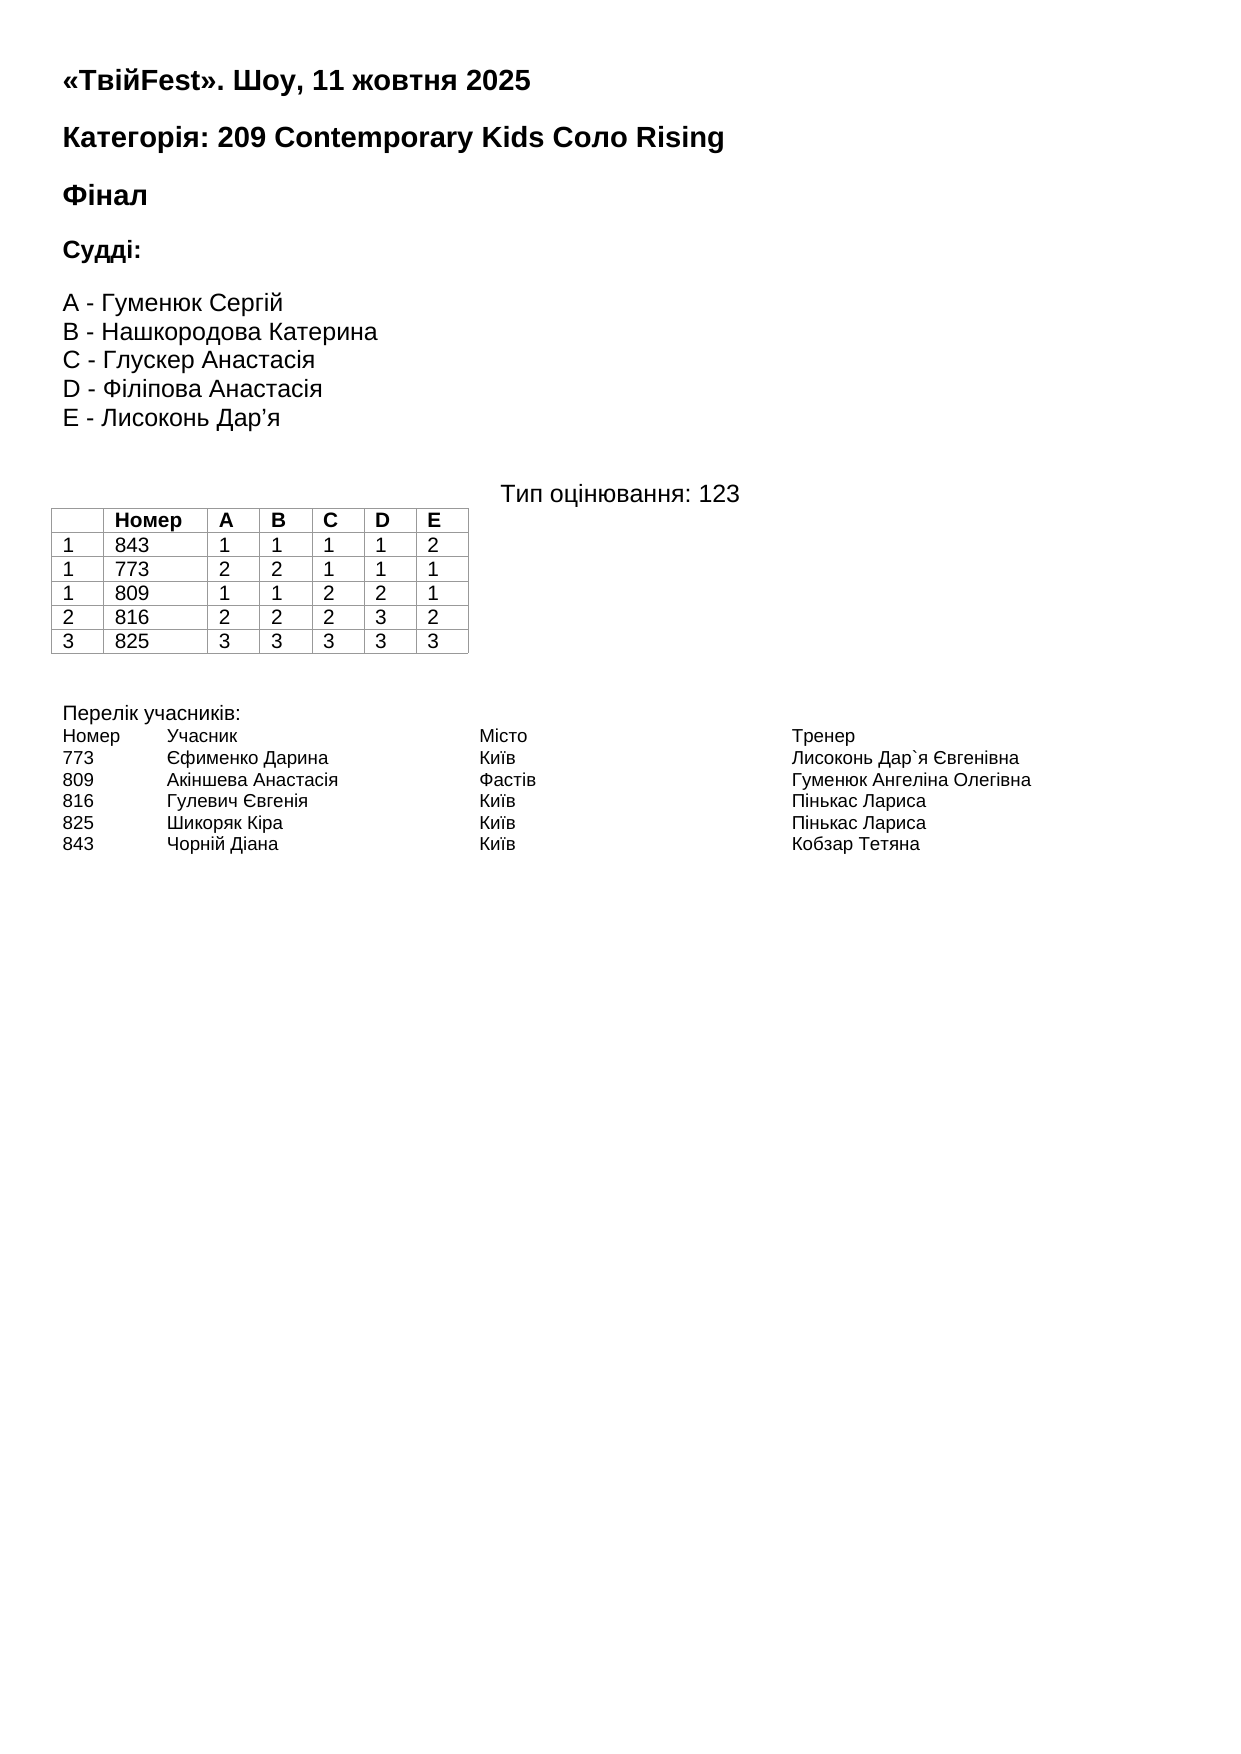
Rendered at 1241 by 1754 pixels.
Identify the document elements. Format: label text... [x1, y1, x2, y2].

table_cell 1 [417, 582, 468, 605]
table_cell 2 [313, 582, 364, 605]
table_cell 1 [260, 533, 312, 556]
list E - Лисоконь Дар’я [62, 403, 1178, 431]
table_cell 1 [365, 557, 416, 581]
table_cell 773 [104, 557, 207, 581]
table_header Учасник [155, 725, 468, 747]
table_cell 2 [208, 606, 259, 629]
text Перелік учасників: [62, 701, 1178, 725]
table_cell 825 [104, 630, 207, 653]
table_cell 2 [260, 606, 312, 629]
table_header Номер [51, 725, 155, 747]
table_cell 773 [51, 747, 155, 768]
table_cell Шикоряк Кіра [155, 811, 468, 833]
table_cell 3 [417, 630, 468, 653]
table_cell 1 [313, 533, 364, 556]
table_cell 2 [208, 557, 259, 581]
table_cell 816 [51, 790, 155, 811]
table_cell 3 [208, 630, 259, 653]
table_cell 1 [52, 533, 103, 556]
list C - Глускер Анастасія [62, 345, 1178, 374]
table_cell 2 [417, 533, 468, 556]
table_cell Пінькас Лариса [780, 811, 1093, 833]
table_header D [365, 509, 416, 532]
table_cell 2 [417, 606, 468, 629]
table_cell Пінькас Лариса [780, 790, 1093, 811]
table_cell 3 [365, 606, 416, 629]
table_cell 809 [104, 582, 207, 605]
table_cell Кобзар Тетяна [780, 833, 1093, 854]
table_header E [417, 509, 468, 532]
table_cell 2 [313, 606, 364, 629]
table_cell 2 [52, 606, 103, 629]
table_cell 825 [51, 811, 155, 833]
text Фінал [62, 177, 1178, 211]
table_cell 2 [365, 582, 416, 605]
table_cell 1 [417, 557, 468, 581]
table_cell Чорній Діана [155, 833, 468, 854]
text Тип оцінювання: 123 [62, 479, 1178, 508]
table_cell 809 [51, 768, 155, 790]
table_cell Київ [468, 833, 780, 854]
table_cell 1 [52, 582, 103, 605]
table_cell 843 [104, 533, 207, 556]
list B - Нашкородова Катерина [62, 316, 1178, 345]
table_header B [260, 509, 312, 532]
text «ТвійFest». Шоу, 11 жовтня 2025 [62, 62, 1178, 96]
list A - Гуменюк Сергій [62, 288, 1178, 316]
table_cell 3 [365, 630, 416, 653]
table_header Місто [468, 725, 780, 747]
table_cell 3 [313, 630, 364, 653]
table_header C [313, 509, 364, 532]
table_cell 843 [51, 833, 155, 854]
table_cell 1 [365, 533, 416, 556]
table_cell 1 [208, 533, 259, 556]
table_cell Лисоконь Дар`я Євгенівна [780, 747, 1093, 768]
table_cell 3 [260, 630, 312, 653]
table_cell Київ [468, 811, 780, 833]
table_cell 1 [208, 582, 259, 605]
table_cell 1 [260, 582, 312, 605]
table_header A [208, 509, 259, 532]
table_header Тренер [780, 725, 1093, 747]
table_cell Київ [468, 747, 780, 768]
table_cell Гулевич Євгенія [155, 790, 468, 811]
table_cell Акіншева Анастасія [155, 768, 468, 790]
table_cell Фастів [468, 768, 780, 790]
table_cell 1 [313, 557, 364, 581]
table_cell 816 [104, 606, 207, 629]
table_cell Київ [468, 790, 780, 811]
table_header Номер [104, 509, 207, 532]
table_header [52, 509, 103, 532]
table_cell 1 [52, 557, 103, 581]
text Категорія: 209 Contemporary Kids Соло Rising [62, 120, 1178, 153]
table_cell Гуменюк Ангеліна Олегівна [780, 768, 1093, 790]
table_cell 2 [260, 557, 312, 581]
table_cell Єфименко Дарина [155, 747, 468, 768]
text Судді: [62, 235, 1178, 264]
list D - Філіпова Анастасія [62, 374, 1178, 403]
table_cell 3 [52, 630, 103, 653]
